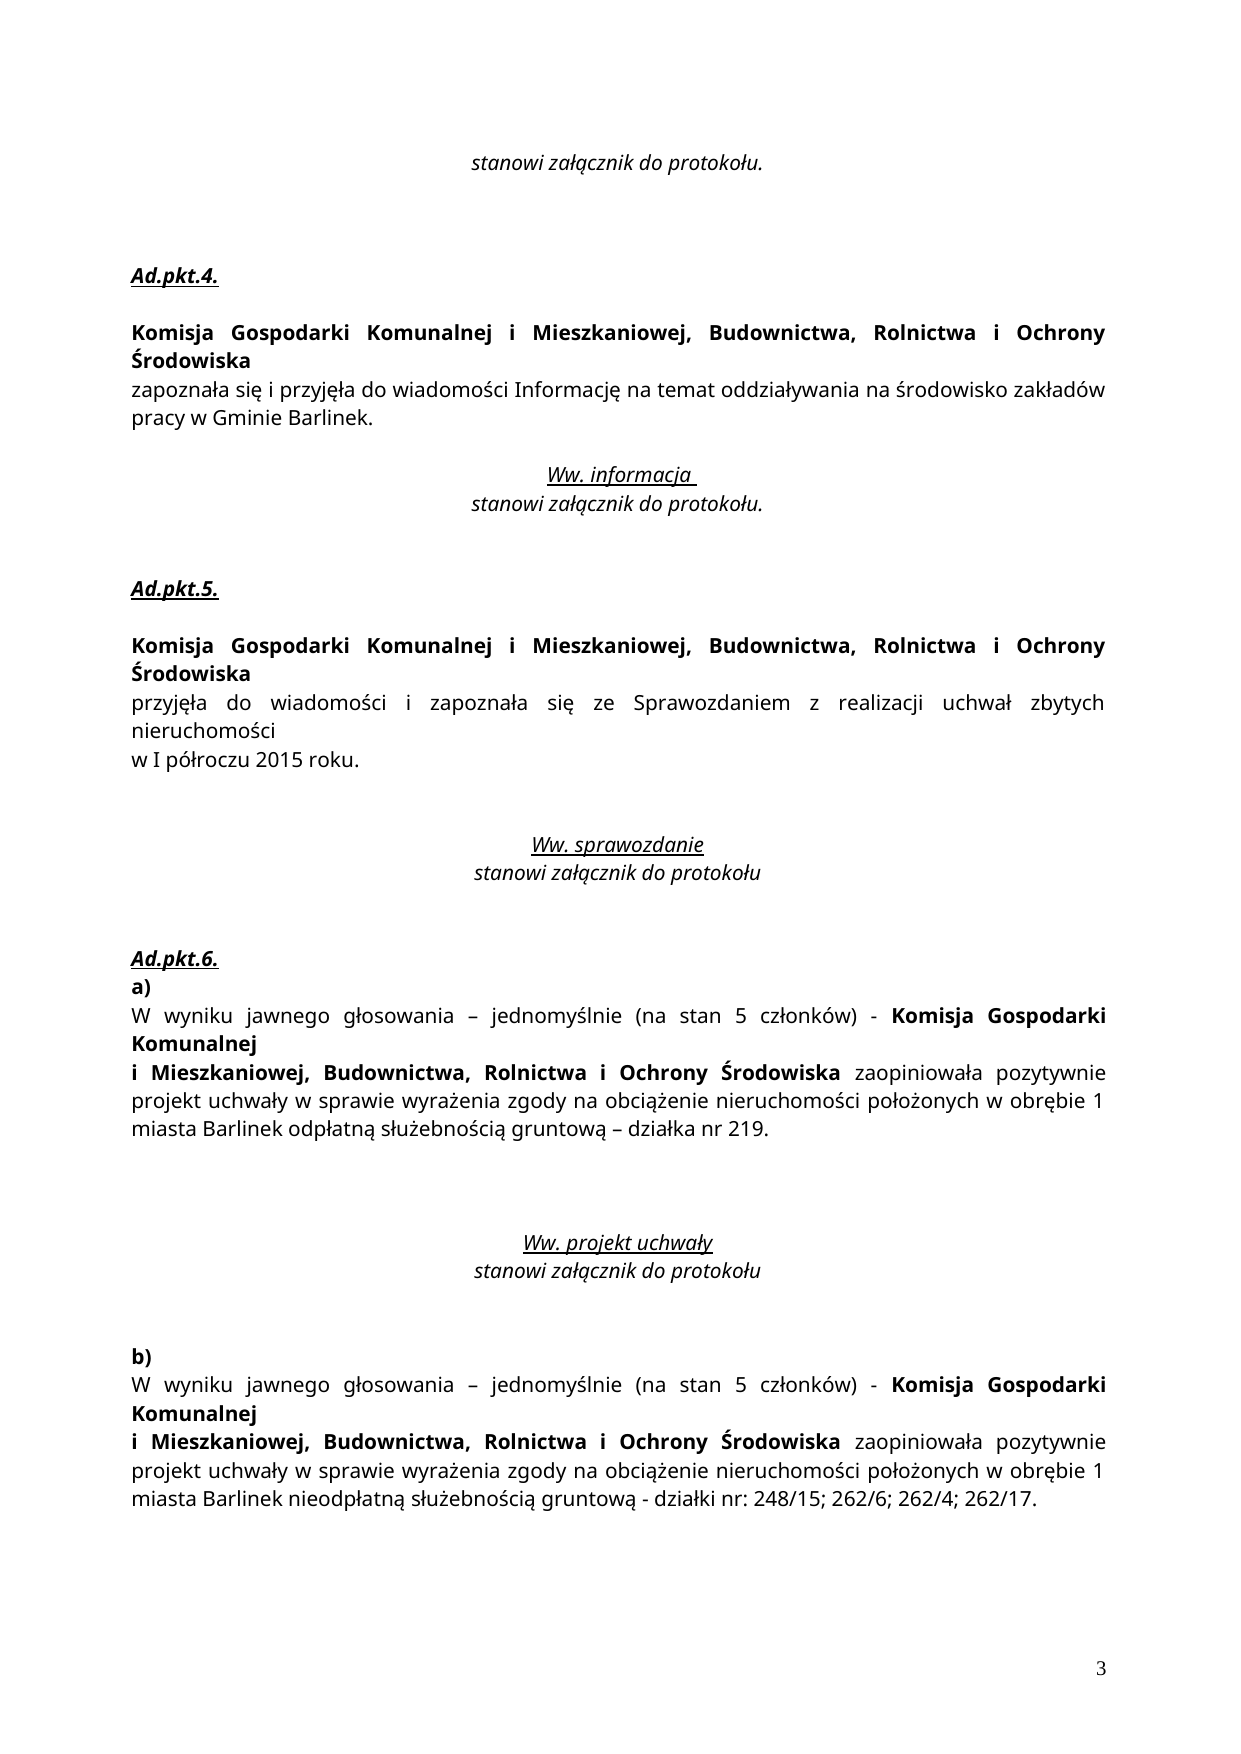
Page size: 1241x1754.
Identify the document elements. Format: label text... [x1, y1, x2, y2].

text Ad.pkt.4. [131, 261, 1106, 290]
text a) [131, 972, 1106, 1001]
text Komisja Gospodarki Komunalnej i Mieszkaniowej, Budownictwa, Rolnictwa i Ochrony Środowiska [131, 318, 1106, 375]
text Ww. sprawozdanie [131, 830, 1106, 858]
text przyjęła do wiadomości i zapoznała się ze Sprawozdaniem z realizacji uchwał zbytych nieruchomości w I półroczu 2015 roku. [131, 688, 1106, 773]
text Ww. projekt uchwały [131, 1228, 1106, 1257]
text W wyniku jawnego głosowania – jednomyślnie (na stan 5 członków) - Komisja Gospodarki Komunalnej i Mieszkaniowej, Budownictwa, Rolnictwa i Ochrony Środowiska zaopiniowała pozytywnie projekt uchwały w sprawie wyrażenia zgody na obciążenie nieruchomości położonych w obrębie 1 miasta Barlinek nieodpłatną służebnością gruntową - działki nr: 248/15; 262/6; 262/4; 262/17. [131, 1370, 1106, 1513]
text W wyniku jawnego głosowania – jednomyślnie (na stan 5 członków) - Komisja Gospodarki Komunalnej i Mieszkaniowej, Budownictwa, Rolnictwa i Ochrony Środowiska zaopiniowała pozytywnie projekt uchwały w sprawie wyrażenia zgody na obciążenie nieruchomości położonych w obrębie 1 miasta Barlinek odpłatną służebnością gruntową – działka nr 219. [131, 1001, 1106, 1143]
text b) [131, 1342, 1106, 1370]
text stanowi załącznik do protokołu. [131, 148, 1106, 176]
text stanowi załącznik do protokołu [131, 858, 1106, 887]
text Komisja Gospodarki Komunalnej i Mieszkaniowej, Budownictwa, Rolnictwa i Ochrony Środowiska [131, 631, 1106, 688]
text stanowi załącznik do protokołu. [131, 489, 1106, 517]
text Ww. informacja [131, 460, 1106, 489]
text Ad.pkt.5. [131, 574, 1106, 603]
text stanowi załącznik do protokołu [131, 1257, 1106, 1285]
text zapoznała się i przyjęła do wiadomości Informację na temat oddziaływania na środowisko zakładów pracy w Gminie Barlinek. [131, 375, 1106, 432]
text Ad.pkt.6. [131, 944, 1106, 972]
